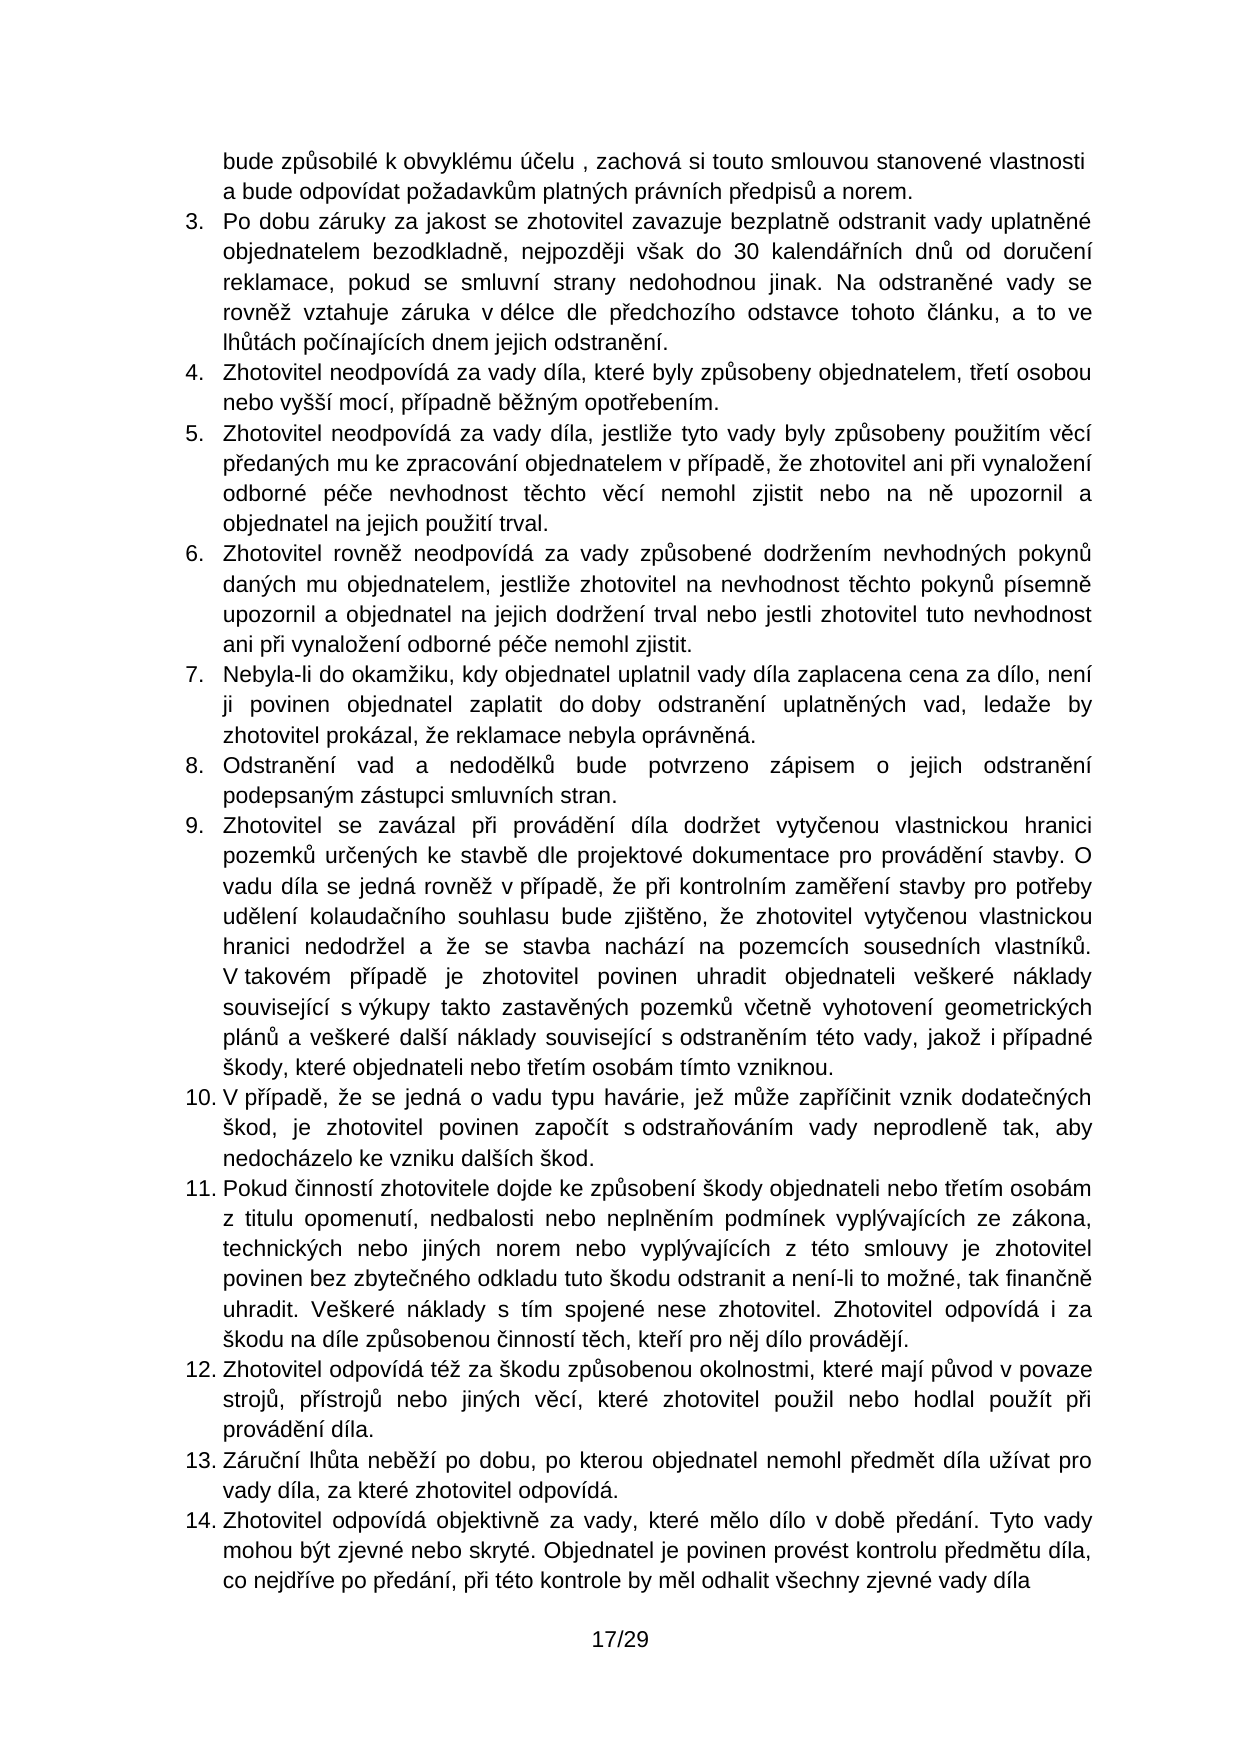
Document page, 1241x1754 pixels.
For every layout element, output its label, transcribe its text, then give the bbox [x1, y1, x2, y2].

list Zhotovitel rovněž neodpovídá za vady způsobené dodržením nevhodných pokynů daných mu objednatelem, jestliže zhotovitel na nevhodnost těchto pokynů písemně upozornil a objednatel na jejich dodržení trval nebo jestli zhotovitel tuto nevhodnost ani při vynaložení odborné péče nemohl zjistit. [185, 540, 1093, 657]
list Odstranění vad a nedodělků bude potvrzeno zápisem o jejich odstranění podepsaným zástupci smluvních stran. [185, 752, 1093, 808]
list Záruční lhůta neběží po dobu, po kterou objednatel nemohl předmět díla užívat pro vady díla, za které zhotovitel odpovídá. [185, 1447, 1093, 1503]
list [185, 148, 1093, 204]
list Pokud činností zhotovitele dojde ke způsobení škody objednateli nebo třetím osobám z titulu opomenutí, nedbalosti nebo neplněním podmínek vyplývajících ze zákona, technických nebo jiných norem nebo vyplývajících z této smlouvy je zhotovitel povinen bez zbytečného odkladu tuto škodu odstranit a není-li to možné, tak finančně uhradit. Veškeré náklady s tím spojené nese zhotovitel. Zhotovitel odpovídá i za škodu na díle způsobenou činností těch, kteří pro něj dílo provádějí. [185, 1175, 1093, 1352]
list Nebyla-li do okamžiku, kdy objednatel uplatnil vady díla zaplacena cena za dílo, není ji povinen objednatel zaplatit do doby odstranění uplatněných vad, ledaže by zhotovitel prokázal, že reklamace nebyla oprávněná. [185, 661, 1093, 748]
list V případě, že se jedná o vadu typu havárie, jež může zapříčinit vznik dodatečných škod, je zhotovitel povinen započít s odstraňováním vady neprodleně tak, aby nedocházelo ke vzniku dalších škod. [185, 1084, 1093, 1171]
list Zhotovitel odpovídá též za škodu způsobenou okolnostmi, které mají původ v povaze strojů, přístrojů nebo jiných věcí, které zhotovitel použil nebo hodlal použít při provádění díla. [185, 1356, 1093, 1443]
list Po dobu záruky za jakost se zhotovitel zavazuje bezplatně odstranit vady uplatněné objednatelem bezodkladně, nejpozději však do 30 kalendářních dnů od doručení reklamace, pokud se smluvní strany nedohodnou jinak. Na odstraněné vady se rovněž vztahuje záruka v délce dle předchozího odstavce tohoto článku, a to ve lhůtách počínajících dnem jejich odstranění. [185, 208, 1093, 355]
list Zhotovitel neodpovídá za vady díla, jestliže tyto vady byly způsobeny použitím věcí předaných mu ke zpracování objednatelem v případě, že zhotovitel ani při vynaložení odborné péče nevhodnost těchto věcí nemohl zjistit nebo na ně upozornil a objednatel na jejich použití trval. [185, 419, 1093, 536]
list Zhotovitel odpovídá objektivně za vady, které mělo dílo v době předání. Tyto vady mohou být zjevné nebo skryté. Objednatel je povinen provést kontrolu předmětu díla, co nejdříve po předání, při této kontrole by měl odhalit všechny zjevné vady díla [185, 1507, 1093, 1594]
list Zhotovitel se zavázal při provádění díla dodržet vytyčenou vlastnickou hranici pozemků určených ke stavbě dle projektové dokumentace pro provádění stavby. O vadu díla se jedná rovněž v případě, že při kontrolním zaměření stavby pro potřeby udělení kolaudačního souhlasu bude zjištěno, že zhotovitel vytyčenou vlastnickou hranici nedodržel a že se stavba nachází na pozemcích sousedních vlastníků. V takovém případě je zhotovitel povinen uhradit objednateli veškeré náklady související s výkupy takto zastavěných pozemků včetně vyhotovení geometrických plánů a veškeré další náklady související s odstraněním této vady, jakož i případné škody, které objednateli nebo třetím osobám tímto vzniknou. [185, 812, 1093, 1080]
list Zhotovitel neodpovídá za vady díla, které byly způsobeny objednatelem, třetí osobou nebo vyšší mocí, případně běžným opotřebením. [185, 359, 1093, 416]
